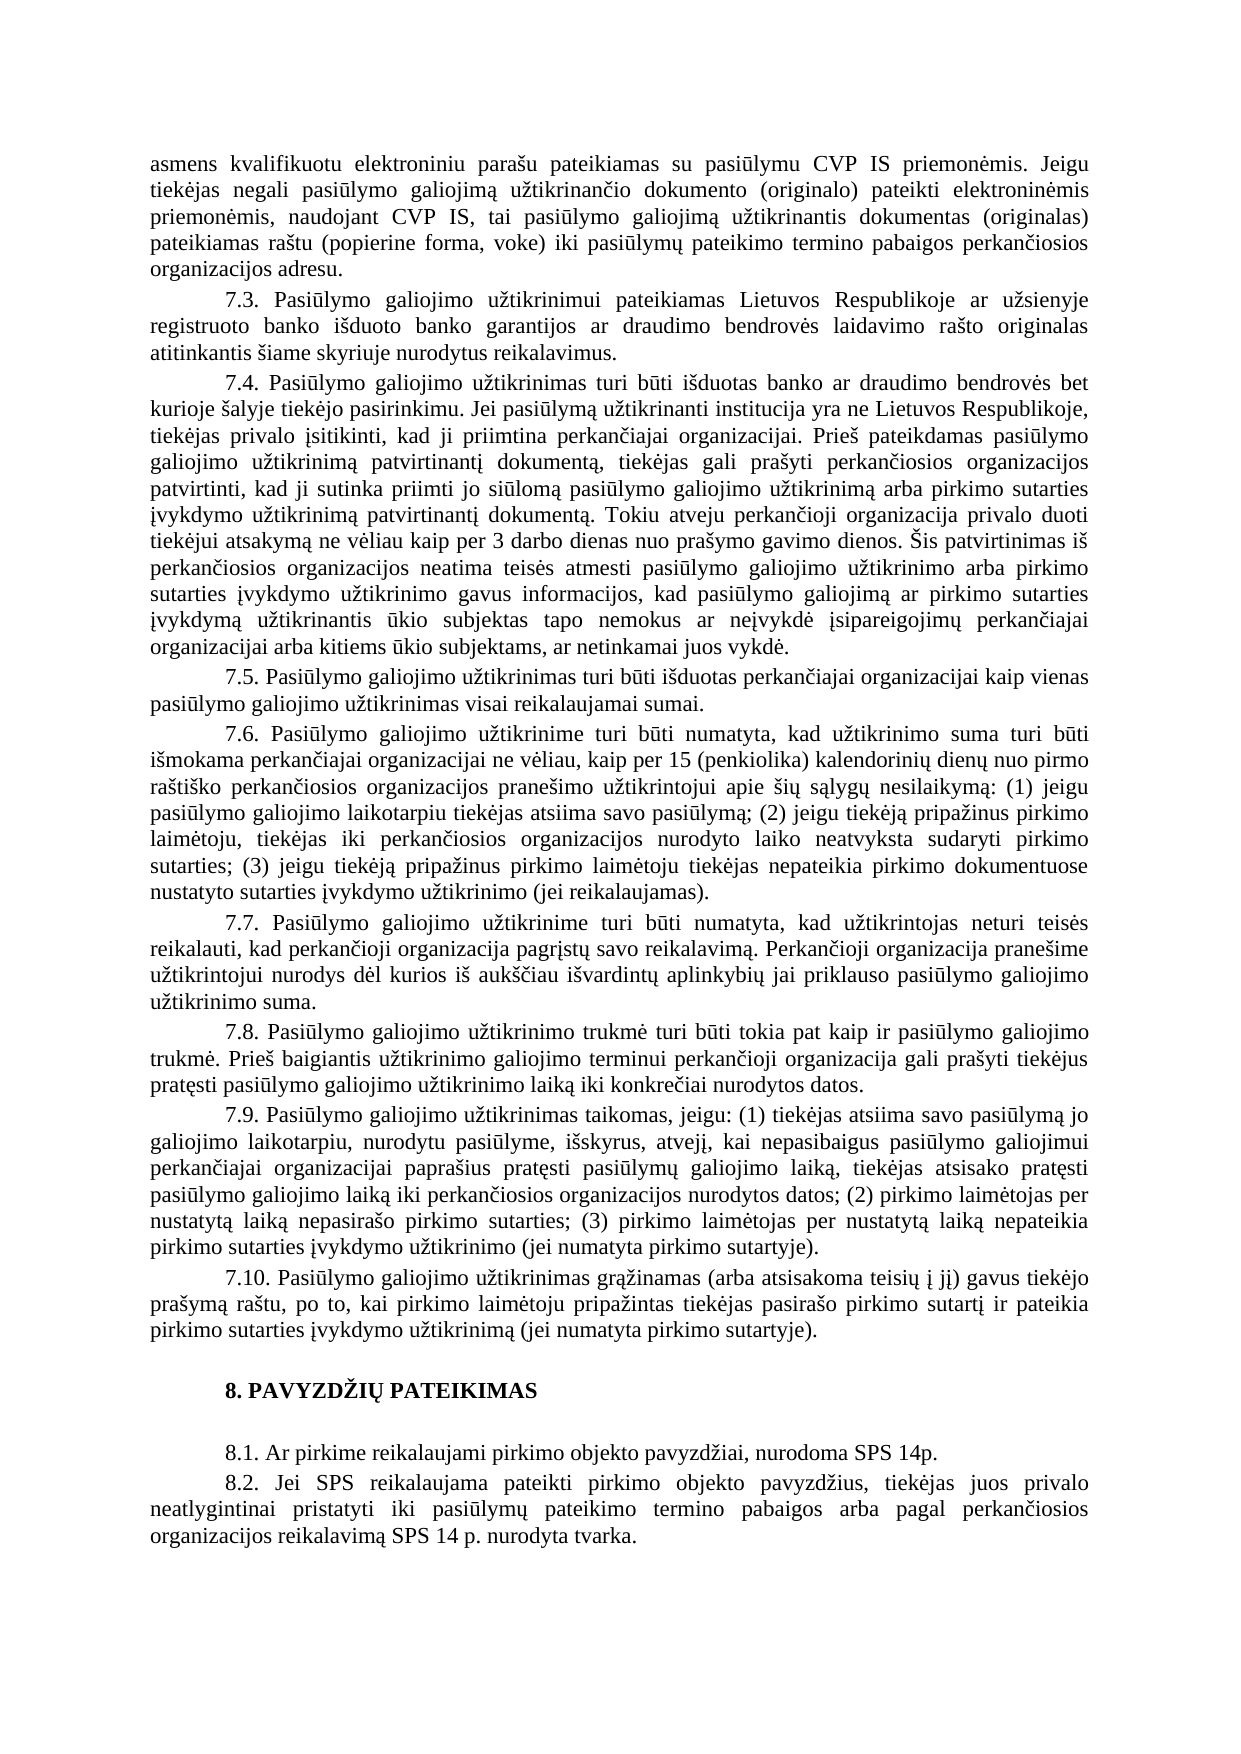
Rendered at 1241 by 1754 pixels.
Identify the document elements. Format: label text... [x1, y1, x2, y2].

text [150, 150, 1090, 282]
text 7.10. Pasiūlymo galiojimo užtikrinimas grąžinamas (arba atsisakoma teisių į jį) gavus tiekėjo prašymą raštu, po to, kai pirkimo laimėtoju pripažintas tiekėjas pasirašo pirkimo sutartį ir pateikia pirkimo sutarties įvykdymo užtikrinimą (jei numatyta pirkimo sutartyje). [150, 1264, 1090, 1343]
text 7.4. Pasiūlymo galiojimo užtikrinimas turi būti išduotas banko ar draudimo bendrovės bet kurioje šalyje tiekėjo pasirinkimu. Jei pasiūlymą užtikrinanti institucija yra ne Lietuvos Respublikoje, tiekėjas privalo įsitikinti, kad ji priimtina perkančiajai organizacijai. Prieš pateikdamas pasiūlymo galiojimo užtikrinimą patvirtinantį dokumentą, tiekėjas gali prašyti perkančiosios organizacijos patvirtinti, kad ji sutinka priimti jo siūlomą pasiūlymo galiojimo užtikrinimą arba pirkimo sutarties įvykdymo užtikrinimą patvirtinantį dokumentą. Tokiu atveju perkančioji organizacija privalo duoti tiekėjui atsakymą ne vėliau kaip per 3 darbo dienas nuo prašymo gavimo dienos. Šis patvirtinimas iš perkančiosios organizacijos neatima teisės atmesti pasiūlymo galiojimo užtikrinimo arba pirkimo sutarties įvykdymo užtikrinimo gavus informacijos, kad pasiūlymo galiojimą ar pirkimo sutarties įvykdymą užtikrinantis ūkio subjektas tapo nemokus ar neįvykdė įsipareigojimų perkančiajai organizacijai arba kitiems ūkio subjektams, ar netinkamai juos vykdė. [150, 369, 1090, 659]
text 7.3. Pasiūlymo galiojimo užtikrinimui pateikiamas Lietuvos Respublikoje ar užsienyje registruoto banko išduoto banko garantijos ar draudimo bendrovės laidavimo rašto originalas atitinkantis šiame skyriuje nurodytus reikalavimus. [150, 286, 1090, 365]
text 7.5. Pasiūlymo galiojimo užtikrinimas turi būti išduotas perkančiajai organizacijai kaip vienas pasiūlymo galiojimo užtikrinimas visai reikalaujamai sumai. [150, 663, 1090, 716]
text 8. PAVYZDŽIŲ PATEIKIMAS [150, 1378, 1090, 1404]
text 7.7. Pasiūlymo galiojimo užtikrinime turi būti numatyta, kad užtikrintojas neturi teisės reikalauti, kad perkančioji organizacija pagrįstų savo reikalavimą. Perkančioji organizacija pranešime užtikrintojui nurodys dėl kurios iš aukščiau išvardintų aplinkybių jai priklauso pasiūlymo galiojimo užtikrinimo suma. [150, 909, 1090, 1014]
text 7.9. Pasiūlymo galiojimo užtikrinimas taikomas, jeigu: (1) tiekėjas atsiima savo pasiūlymą jo galiojimo laikotarpiu, nurodytu pasiūlyme, išskyrus, atvejį, kai nepasibaigus pasiūlymo galiojimui perkančiajai organizacijai paprašius pratęsti pasiūlymų galiojimo laiką, tiekėjas atsisako pratęsti pasiūlymo galiojimo laiką iki perkančiosios organizacijos nurodytos datos; (2) pirkimo laimėtojas per nustatytą laiką nepasirašo pirkimo sutarties; (3) pirkimo laimėtojas per nustatytą laiką nepateikia pirkimo sutarties įvykdymo užtikrinimo (jei numatyta pirkimo sutartyje). [150, 1102, 1090, 1260]
text 7.8. Pasiūlymo galiojimo užtikrinimo trukmė turi būti tokia pat kaip ir pasiūlymo galiojimo trukmė. Prieš baigiantis užtikrinimo galiojimo terminui perkančioji organizacija gali prašyti tiekėjus pratęsti pasiūlymo galiojimo užtikrinimo laiką iki konkrečiai nurodytos datos. [150, 1018, 1090, 1097]
text 7.6. Pasiūlymo galiojimo užtikrinime turi būti numatyta, kad užtikrinimo suma turi būti išmokama perkančiajai organizacijai ne vėliau, kaip per 15 (penkiolika) kalendorinių dienų nuo pirmo raštiško perkančiosios organizacijos pranešimo užtikrintojui apie šių sąlygų nesilaikymą: (1) jeigu pasiūlymo galiojimo laikotarpiu tiekėjas atsiima savo pasiūlymą; (2) jeigu tiekėją pripažinus pirkimo laimėtoju, tiekėjas iki perkančiosios organizacijos nurodyto laiko neatvyksta sudaryti pirkimo sutarties; (3) jeigu tiekėją pripažinus pirkimo laimėtoju tiekėjas nepateikia pirkimo dokumentuose nustatyto sutarties įvykdymo užtikrinimo (jei reikalaujamas). [150, 720, 1090, 904]
text 8.1. Ar pirkime reikalaujami pirkimo objekto pavyzdžiai, nurodoma SPS 14p. [150, 1439, 1090, 1465]
text 8.2. Jei SPS reikalaujama pateikti pirkimo objekto pavyzdžius, tiekėjas juos privalo neatlygintinai pristatyti iki pasiūlymų pateikimo termino pabaigos arba pagal perkančiosios organizacijos reikalavimą SPS 14 p. nurodyta tvarka. [150, 1469, 1090, 1548]
